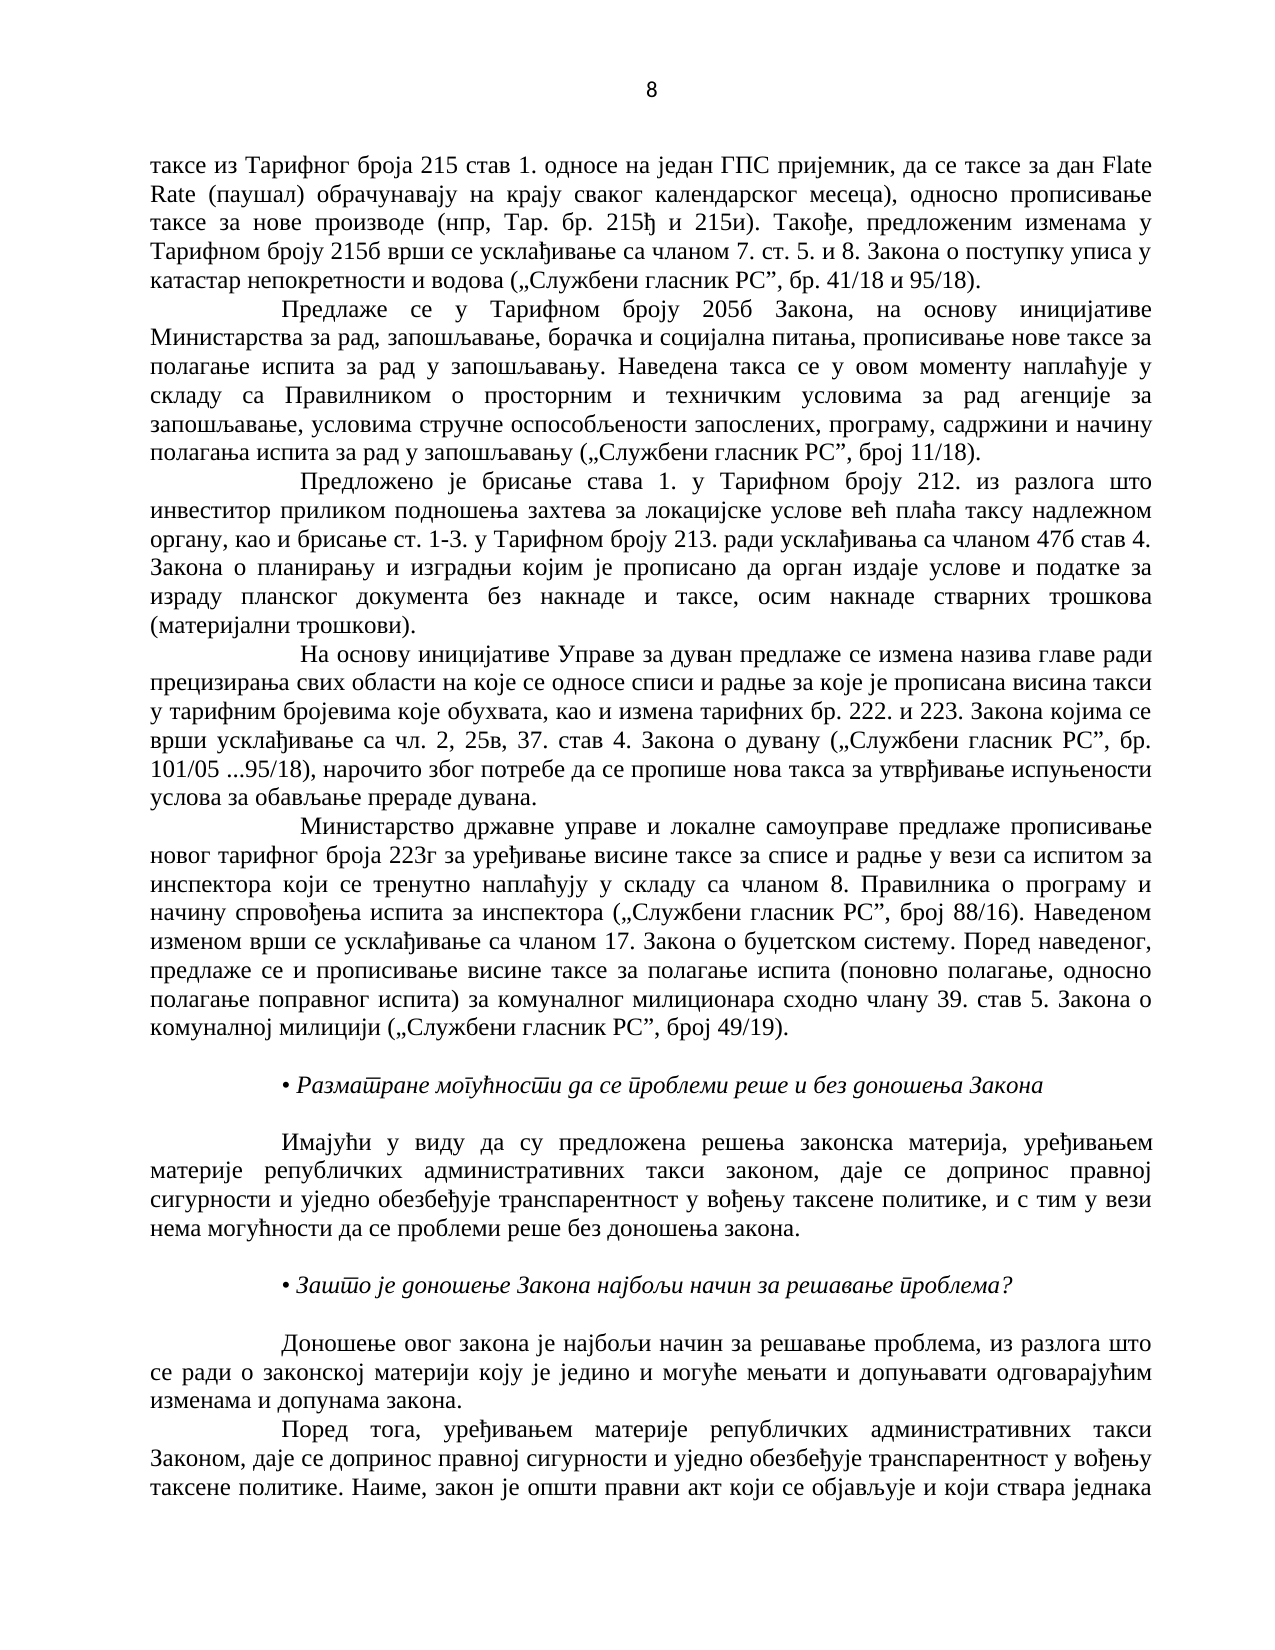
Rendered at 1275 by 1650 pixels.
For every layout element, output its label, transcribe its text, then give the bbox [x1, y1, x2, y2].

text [150, 1414, 1153, 1501]
text На основу иницијативе Управе за дуван предлаже се измена назива главе ради прецизирања свих области на које се односе списи и радње за које је прописана висина такси у тарифним бројевима које обухвата, као и измена тарифних бр. 222. и 223. Закона којима се врши усклађивање са чл. 2, 25в, 37. став 4. Закона о дувану („Службени гласник РСˮ, бр. 101/05 ...95/18), нарочито због потребе да се пропише нова такса за утврђивање испуњености услова за обављање прераде дувана. [150, 639, 1153, 811]
text • Разматране могућности да се проблеми реше и без доношења Закона [150, 1070, 1153, 1099]
text Предлаже се у Тарифном броју 205б Закона, на основу иницијативе министарства за рад, запошљавање, борачка и социјална питања, прописивање нове таксе за полагање испита за рад у запошљавању. Наведена такса се у овом моменту наплаћује у складу са Правилником о просторним и техничким условима за рад агенције за запошљавање, условима стручне оспособљености запослених, програму, садржини и начину полагања испита за рад у запошљавању („Службени гласник РСˮ, број 11/18). [150, 294, 1153, 466]
text Предложено је брисање става 1. у Тарифном броју 212. из разлога што инвеститор приликом подношења захтева за локацијске услове већ плаћа таксу надлежном органу, као и брисање ст. 1-3. у Тарифном броју 213. ради усклађивања са чланом 47б став 4. Закона о планирању и изградњи којим је прописано да орган издаје услове и податке за израду планског документа без накнаде и таксе, осим накнаде стварних трошкова (материјални трошкови). [150, 466, 1153, 639]
text • Зашто је доношење Закона најбољи начин за решавање проблема? [150, 1271, 1153, 1299]
text Министарство државне управе и локалне самоуправе предлаже прописивање новог тарифног броја 223г за уређивање висине таксе за списе и радње у вези са испитом за инспектора који се тренутно наплаћују у складу са чланом 8. Правилника о програму и начину спровођења испита за инспектора („Службени гласник РСˮ, број 88/16). Наведеном изменом врши се усклађивање са чланом 17. Закона о буџетском систему. Поред наведеног, предлаже се и прописивање висине таксе за полагање испита (поновно полагање, односно полагање поправног испита) за комуналног милиционара сходно члану 39. став 5. Закона о комуналној милицији („Службени гласник РСˮ, број 49/19). [150, 811, 1153, 1041]
text Имајући у виду да су предложена решења законска материја, уређивањем материје републичких административних такси законом, даје се допринос правној сигурности и уједно обезбеђује транспарентност у вођењу таксене политике, и с тим у вези нема могућности да се проблеми реше без доношења закона. [150, 1127, 1153, 1242]
text Доношење овог закона је најбољи начин за решавање проблема, из разлога што се ради о законској материји коју је једино и могуће мењати и допуњавати одговарајућим изменама и допунама закона. [150, 1328, 1153, 1414]
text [150, 150, 1153, 294]
